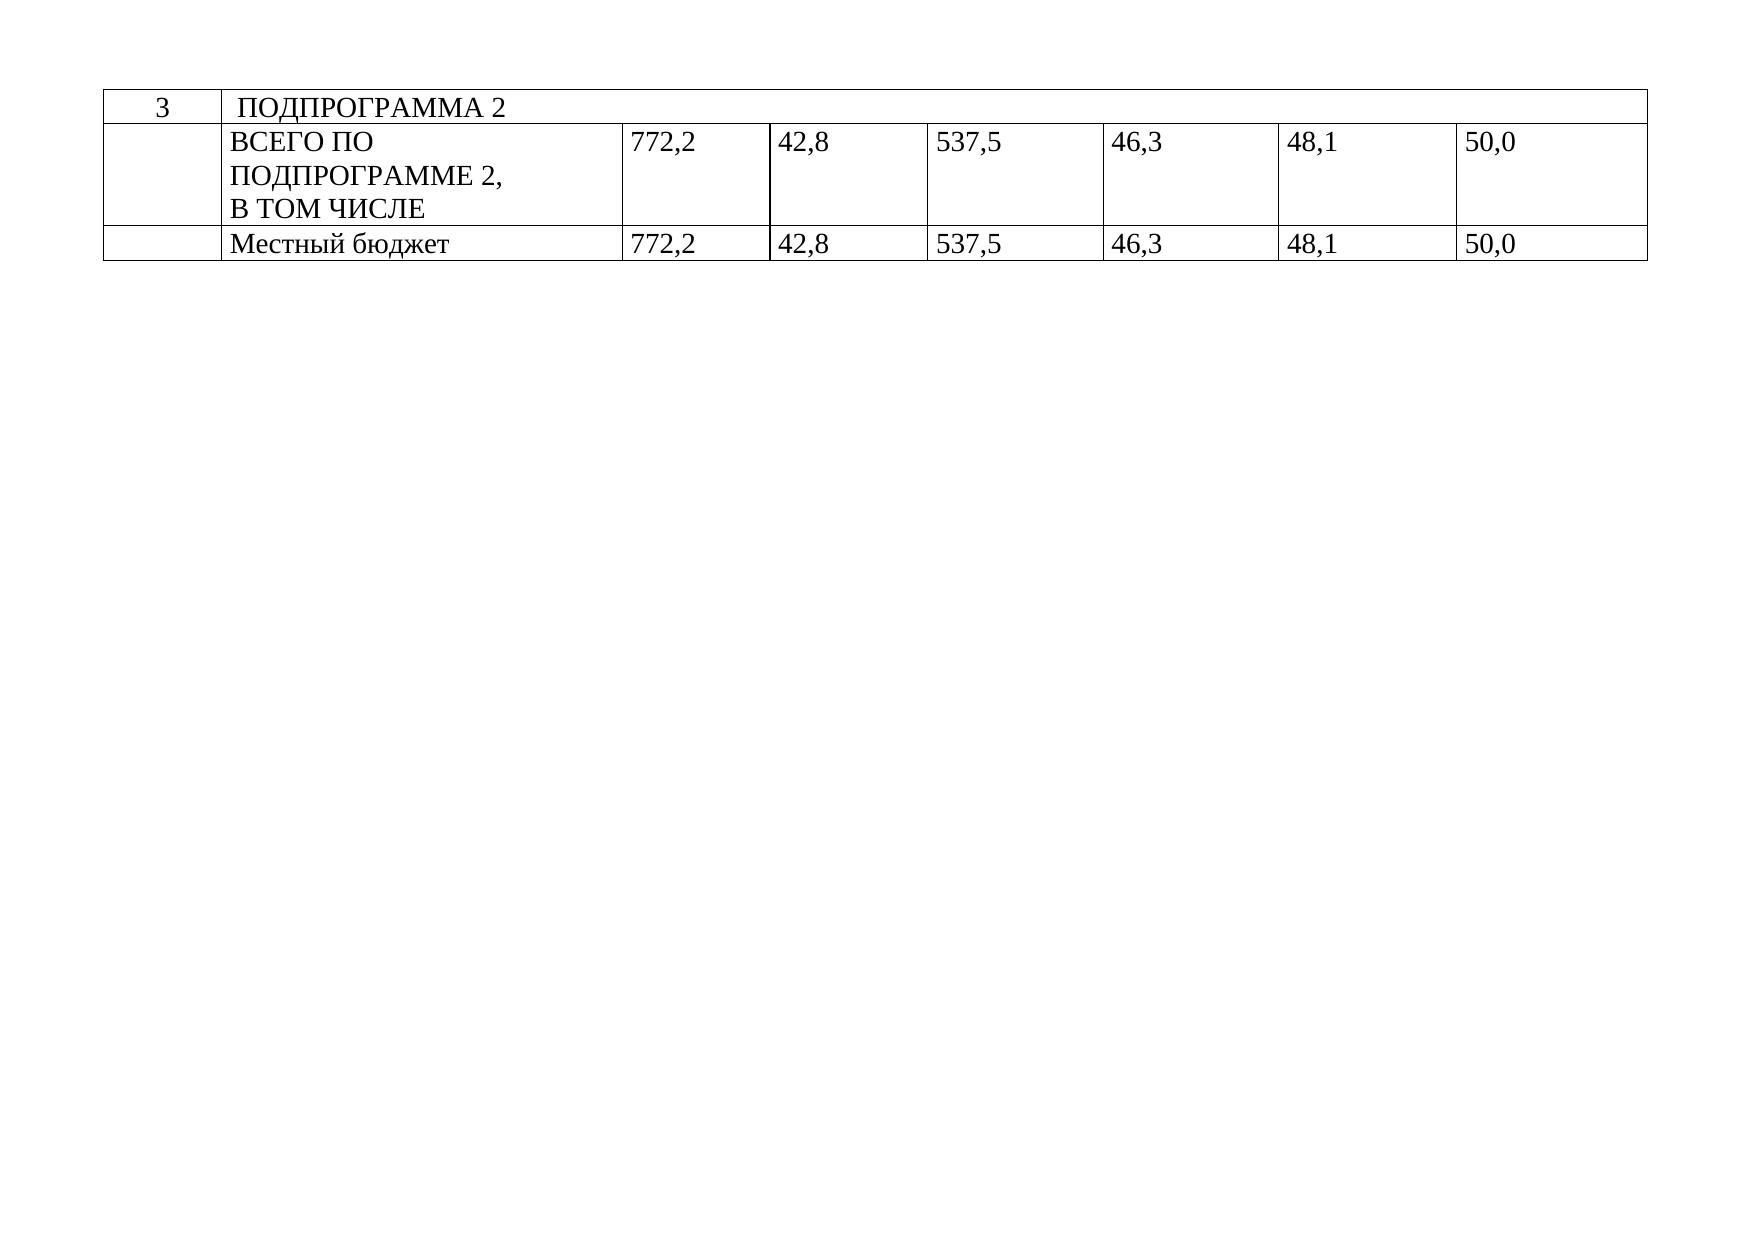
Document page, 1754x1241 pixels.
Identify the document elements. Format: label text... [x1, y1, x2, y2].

table_cell 42,8 [771, 124, 927, 225]
table_cell ПОДПРОГРАММА 2 [222, 90, 1647, 123]
table_cell [104, 226, 221, 260]
table_cell 537,5 [928, 226, 1103, 260]
table_cell ВСЕГО ПО ПОДПРОГРАММЕ 2, В ТОМ ЧИСЛЕ [222, 124, 622, 225]
table_cell 772,2 [623, 124, 769, 225]
table_cell 3 [104, 90, 221, 123]
table_cell 42,8 [771, 226, 927, 260]
table_cell 50,0 [1457, 226, 1647, 260]
table_cell 48,1 [1279, 124, 1456, 225]
table_cell 50,0 [1457, 124, 1647, 225]
table_cell Местный бюджет [222, 226, 622, 260]
table_cell [104, 124, 221, 225]
table_cell 48,1 [1279, 226, 1456, 260]
table_cell 46,3 [1104, 124, 1278, 225]
table_cell 772,2 [623, 226, 769, 260]
table_cell 46,3 [1104, 226, 1278, 260]
table_cell 537,5 [928, 124, 1103, 225]
